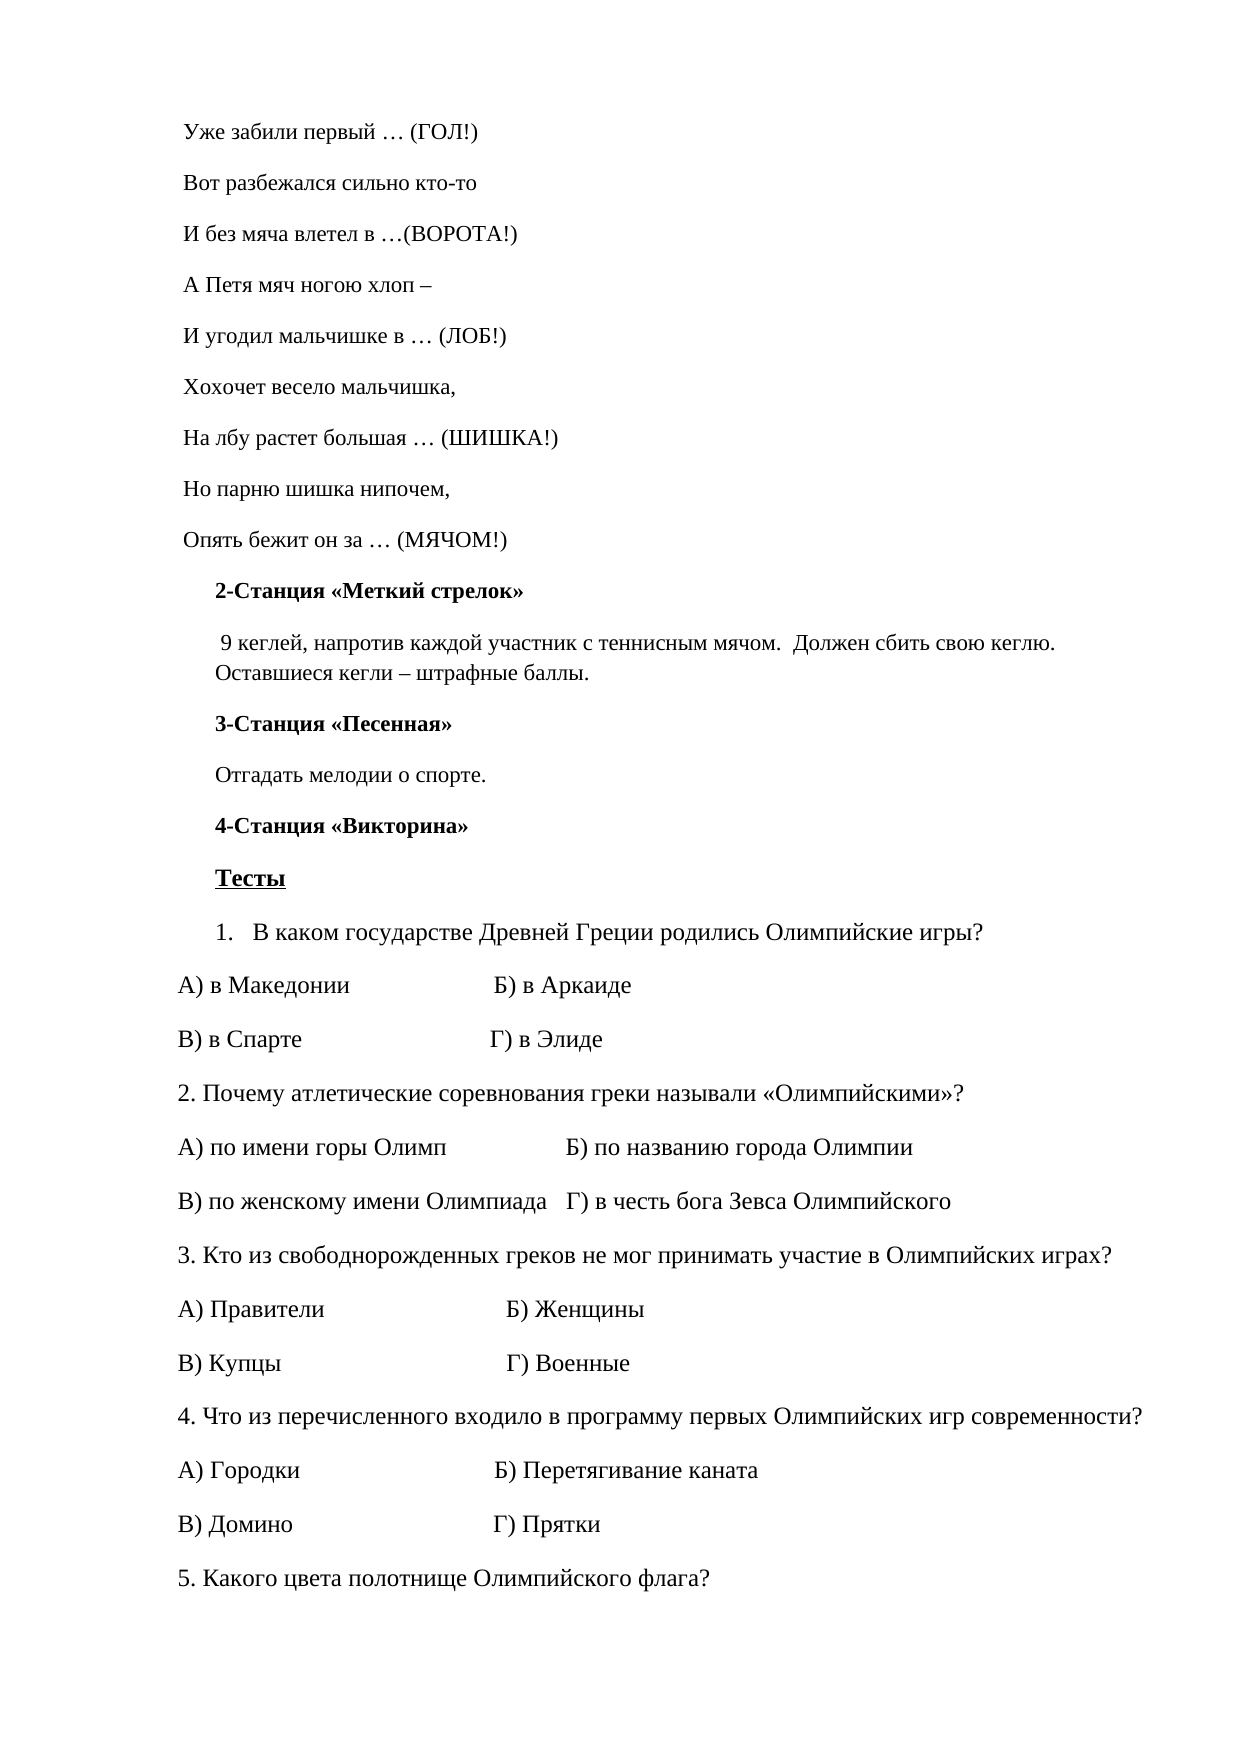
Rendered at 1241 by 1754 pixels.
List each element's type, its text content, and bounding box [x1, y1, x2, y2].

text А) в Македонии Б) в Аркаиде [177, 971, 1152, 999]
text В) Домино Г) Прятки [177, 1509, 1152, 1538]
text На лбу растет большая … (ШИШКА!) [177, 424, 1152, 451]
text А) Правители Б) Женщины [177, 1294, 1152, 1322]
text А) по имени горы Олимп Б) по названию города Олимпии [177, 1132, 1152, 1161]
text А) Городки Б) Перетягивание каната [177, 1455, 1152, 1484]
text 4-Станция «Викторина» [215, 812, 1152, 838]
text И без мяча влетел в …(ВОРОТА!) [177, 220, 1152, 247]
text 3-Станция «Песенная» [215, 710, 1152, 736]
text Опять бежит он за … (МЯЧОМ!) [177, 526, 1152, 553]
text 2. Почему атлетические соревнования греки называли «Олимпийскими»? [177, 1078, 1152, 1107]
text А Петя мяч ногою хлоп – [177, 271, 1152, 298]
text И угодил мальчишке в … (ЛОБ!) [177, 322, 1152, 349]
text Уже забили первый … (ГОЛ!) [177, 118, 1152, 144]
text В) Купцы Г) Военные [177, 1348, 1152, 1376]
text 4. Что из перечисленного входило в программу первых Олимпийских игр современности? [177, 1401, 1152, 1430]
text Вот разбежался сильно кто-то [177, 169, 1152, 196]
text В) в Спарте Г) в Элиде [177, 1024, 1152, 1053]
text Но парню шишка нипочем, [177, 475, 1152, 502]
text Хохочет весело мальчишка, [177, 373, 1152, 400]
text Отгадать мелодии о спорте. [215, 761, 1152, 787]
list В каком государстве Древней Греции родились Олимпийские игры? [215, 917, 1152, 946]
text Тесты [215, 863, 1152, 892]
text В) по женскому имени Олимпиада Г) в честь бога Зевса Олимпийского [177, 1186, 1152, 1215]
text 5. Какого цвета полотнище Олимпийского флага? [177, 1563, 1152, 1592]
text 2-Станция «Меткий стрелок» [215, 577, 1152, 604]
text 9 кеглей, напротив каждой участник с теннисным мячом. Должен сбить свою кеглю. Оставшиеся кегли – штрафные баллы. [215, 628, 1152, 685]
text 3. Кто из свободнорожденных греков не мог принимать участие в Олимпийских играх? [177, 1240, 1152, 1269]
